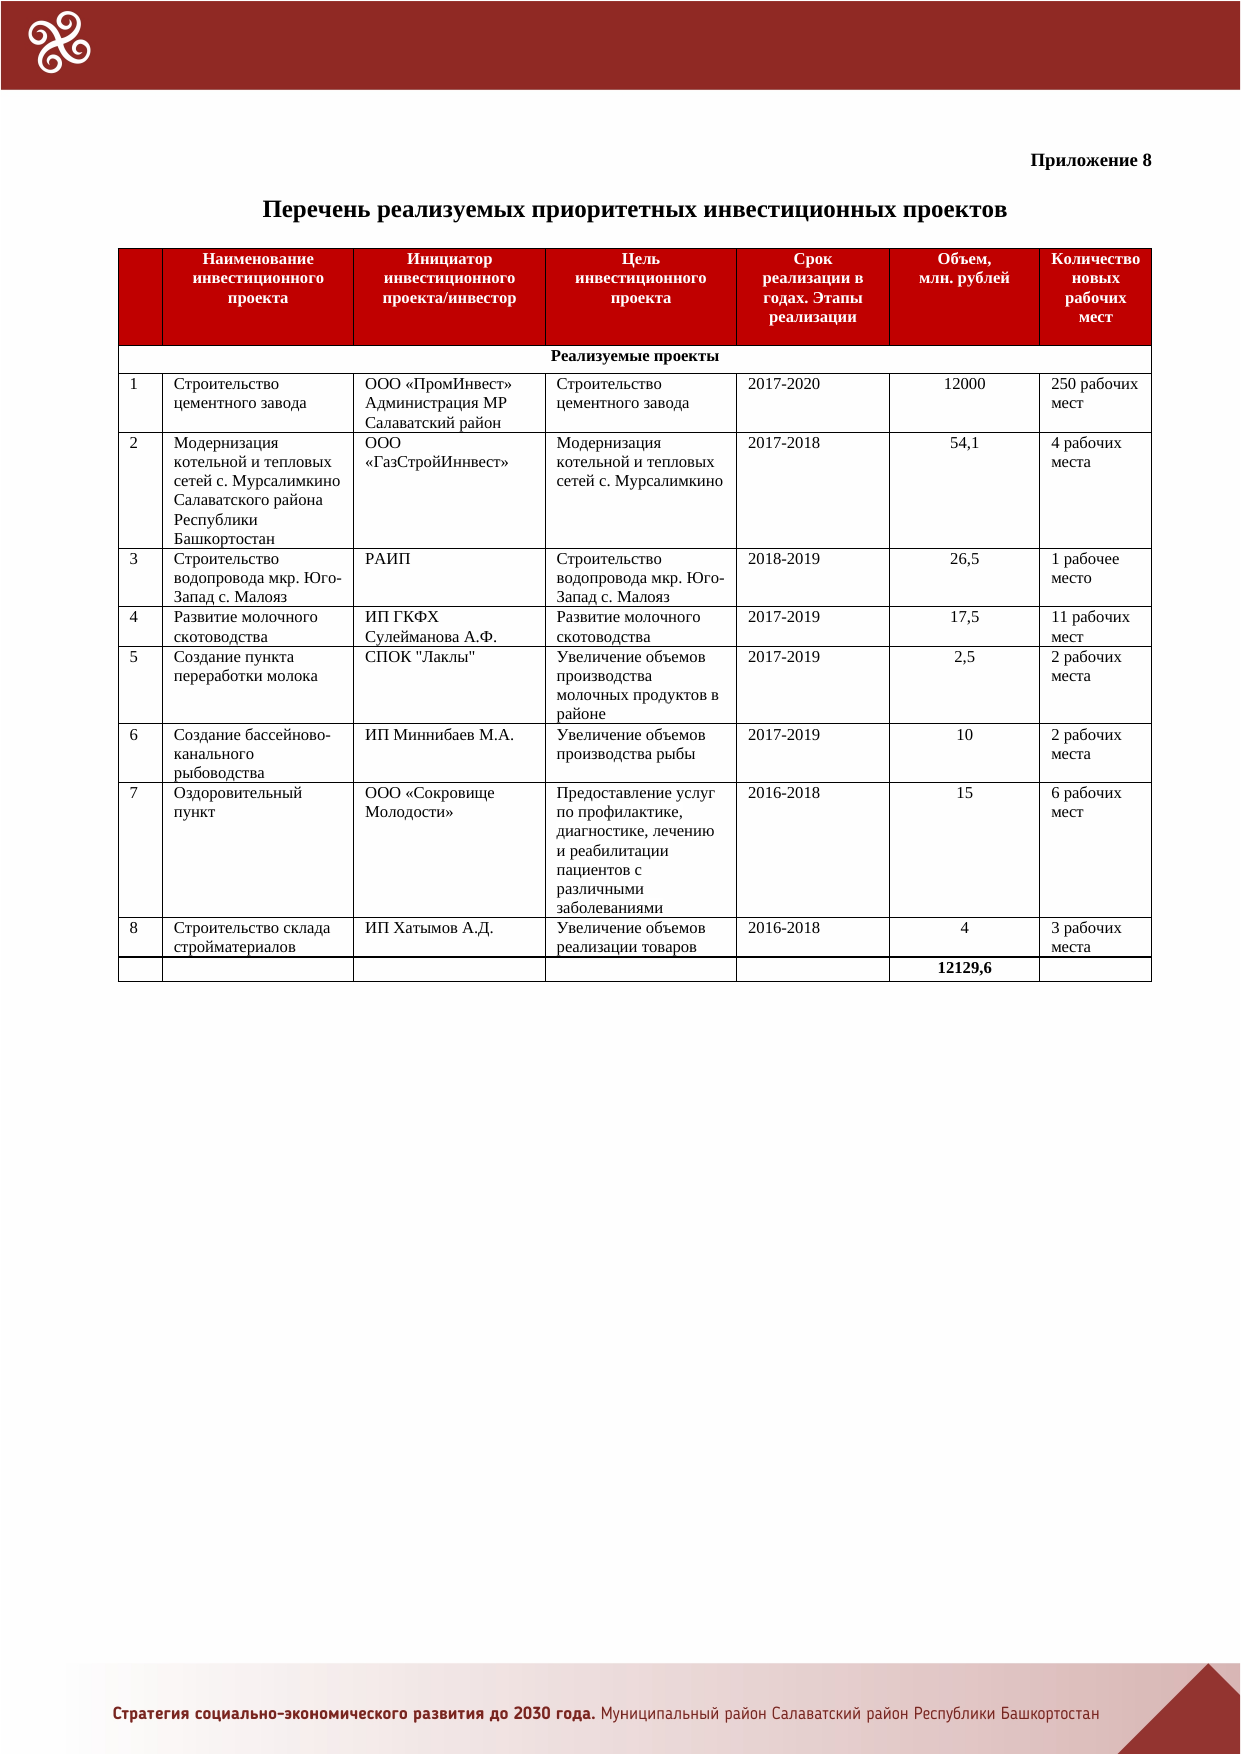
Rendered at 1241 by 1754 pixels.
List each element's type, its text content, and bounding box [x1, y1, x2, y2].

table_cell 5 [119, 647, 162, 723]
table_cell Модернизация котельной и тепловых сетей с. Мурсалимкино Салаватского района Республики Башкортостан [163, 433, 353, 548]
table_cell Строительство цементного завода [546, 374, 736, 432]
table_header Количество новых рабочих мест [1040, 249, 1151, 345]
table_cell 1 рабочее место [1040, 549, 1151, 606]
table_header Срок реализации в годах. Этапы реализации [737, 249, 889, 345]
table_cell [119, 958, 162, 981]
table_cell ИП Миннибаев М.А. [354, 724, 545, 782]
table_cell 3 [119, 549, 162, 606]
table_cell 26,5 [890, 549, 1039, 606]
table_header Объем, млн. рублей [890, 249, 1039, 345]
table_cell 6 рабочих мест [1040, 783, 1151, 917]
table_cell Увеличение объемов производства молочных продуктов в районе [546, 647, 736, 723]
table_cell Увеличение объемов производства рыбы [546, 724, 736, 782]
table_cell Оздоровительный пункт [163, 783, 353, 917]
table_cell [1040, 958, 1151, 981]
table_cell 2017-2019 [737, 607, 889, 646]
text Перечень реализуемых приоритетных инвестиционных проектов [118, 194, 1152, 223]
table_cell 2017-2020 [737, 374, 889, 432]
table_cell 54,1 [890, 433, 1039, 548]
text Приложение 8 [118, 149, 1152, 170]
table_cell Увеличение объемов реализации товаров [546, 918, 736, 956]
table_header Наименование инвестиционного проекта [163, 249, 353, 345]
table_cell 4 [890, 918, 1039, 956]
table_cell 2016-2018 [737, 918, 889, 956]
table_cell Модернизация котельной и тепловых сетей с. Мурсалимкино [546, 433, 736, 548]
table_cell 4 рабочих места [1040, 433, 1151, 548]
table_cell Строительство водопровода мкр. Юго-Запад с. Малояз [546, 549, 736, 606]
table_cell ООО «ПромИнвест» Администрация МР Салаватский район [354, 374, 545, 432]
table_header Цель инвестиционного проекта [546, 249, 736, 345]
table_cell ООО «ГазСтройИннвест» [354, 433, 545, 548]
table_cell 4 [119, 607, 162, 646]
table_cell Строительство водопровода мкр. Юго-Запад с. Малояз [163, 549, 353, 606]
table_cell 10 [890, 724, 1039, 782]
table_cell [546, 958, 736, 981]
table_cell Развитие молочного скотоводства [163, 607, 353, 646]
table_cell Создание пункта переработки молока [163, 647, 353, 723]
table_cell 2 рабочих места [1040, 724, 1151, 782]
table_cell ИП Хатымов А.Д. [354, 918, 545, 956]
table_cell 3 рабочих места [1040, 918, 1151, 956]
table_cell 2016-2018 [737, 783, 889, 917]
table_cell СПОК "Лаклы" [354, 647, 545, 723]
table_cell 2018-2019 [737, 549, 889, 606]
table_cell Строительство цементного завода [163, 374, 353, 432]
table_cell 2017-2018 [737, 433, 889, 548]
table_cell ООО «Сокровище Молодости» [354, 783, 545, 917]
table_cell Строительство склада стройматериалов [163, 918, 353, 956]
table_cell 2,5 [890, 647, 1039, 723]
table_cell 6 [119, 724, 162, 782]
table_cell ИП ГКФХ Сулейманова А.Ф. [354, 607, 545, 646]
table_cell Создание бассейново-канального рыбоводства [163, 724, 353, 782]
table_cell 2 рабочих места [1040, 647, 1151, 723]
table_cell РАИП [354, 549, 545, 606]
table_cell Реализуемые проекты [119, 346, 1151, 373]
table_cell 17,5 [890, 607, 1039, 646]
table_cell 2017-2019 [737, 647, 889, 723]
table_cell 15 [890, 783, 1039, 917]
table_header Инициатор инвестиционного проекта/инвестор [354, 249, 545, 345]
table_cell 2017-2019 [737, 724, 889, 782]
table_cell Развитие молочного скотоводства [546, 607, 736, 646]
table_cell 1 [119, 374, 162, 432]
table_cell [163, 958, 353, 981]
table_cell Предоставление услуг по профилактике, диагностике, лечению и реабилитации пациентов с различными заболеваниями [546, 783, 736, 917]
table_cell 8 [119, 918, 162, 956]
table_cell 12000 [890, 374, 1039, 432]
table_cell [354, 958, 545, 981]
table_header [119, 249, 162, 345]
picture [0, 1, 1241, 1754]
table_cell 12129,6 [890, 958, 1039, 981]
table_cell 2 [119, 433, 162, 548]
table_cell 11 рабочих мест [1040, 607, 1151, 646]
table_cell [737, 958, 889, 981]
table_cell 7 [119, 783, 162, 917]
table_cell 250 рабочих мест [1040, 374, 1151, 432]
